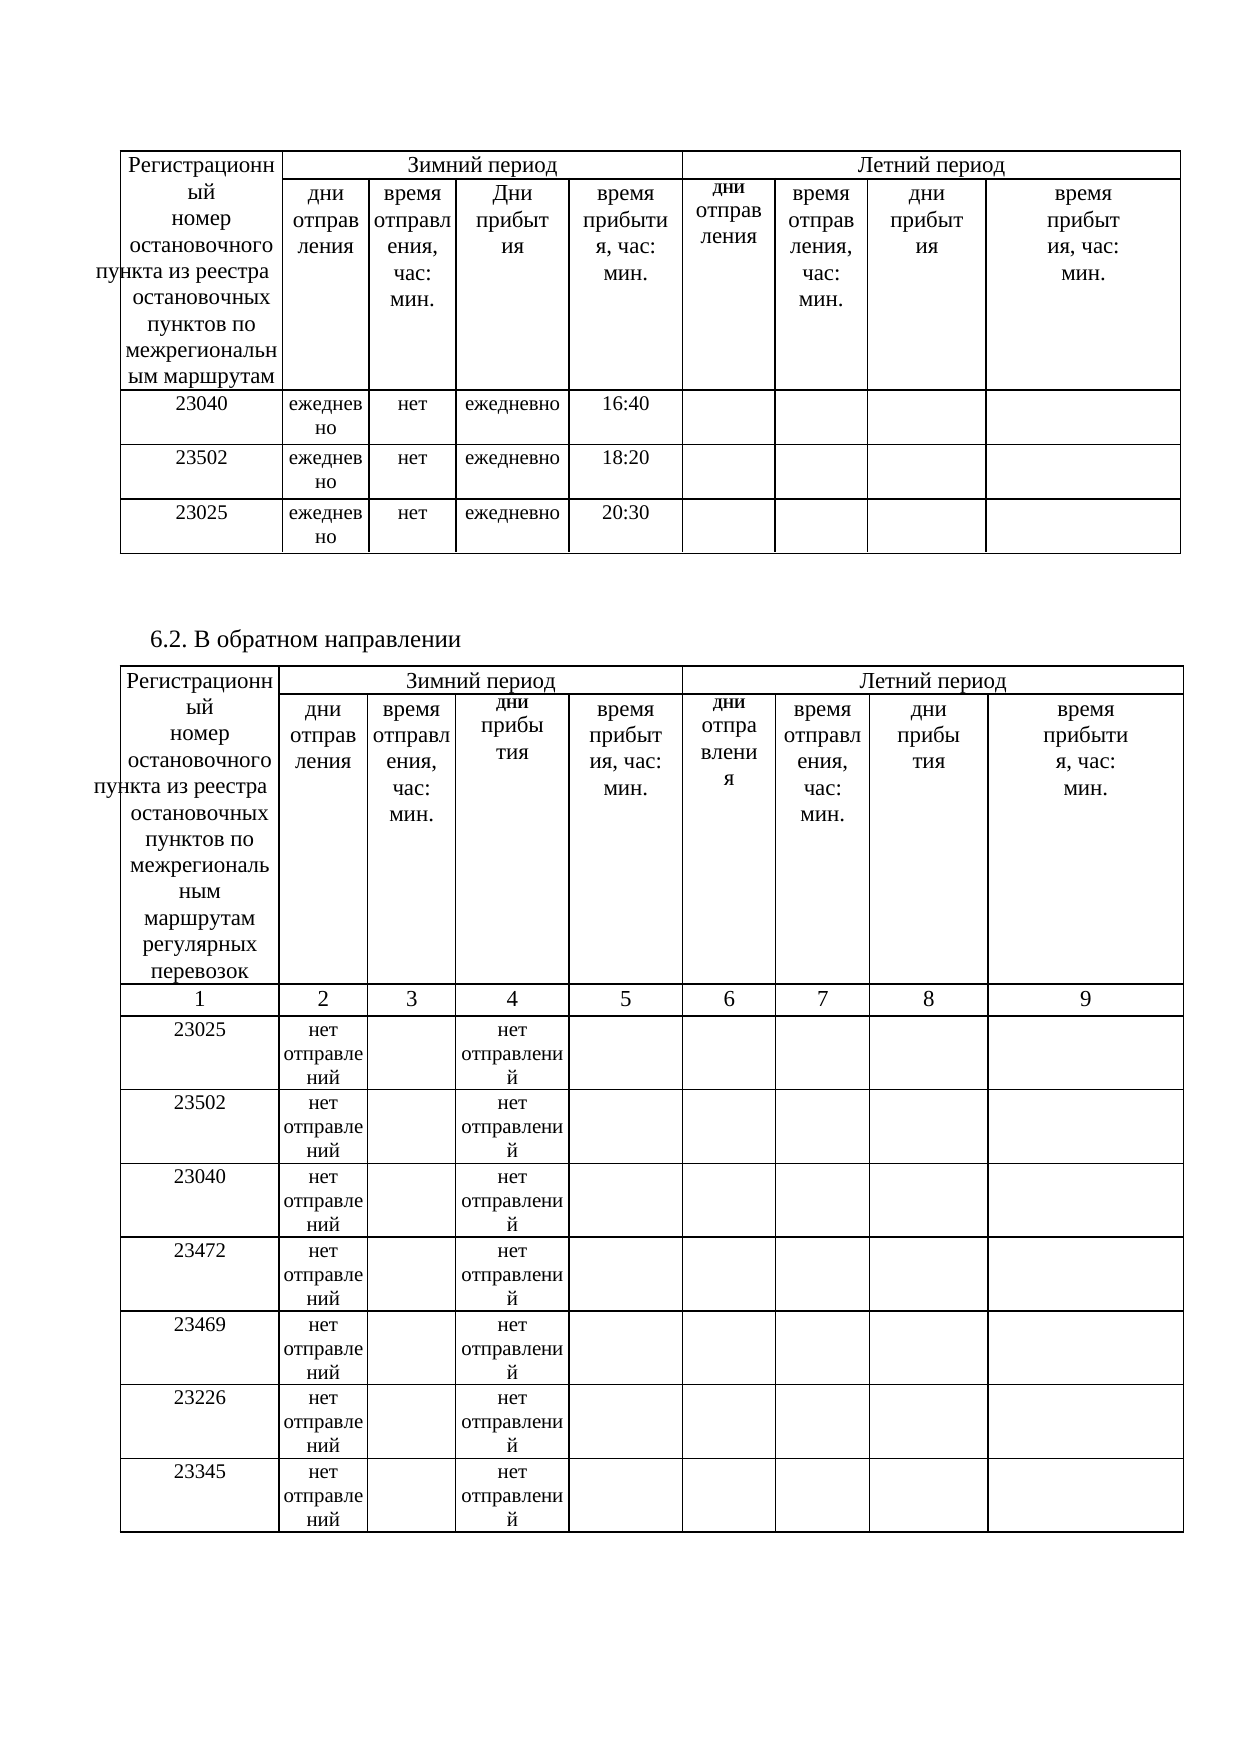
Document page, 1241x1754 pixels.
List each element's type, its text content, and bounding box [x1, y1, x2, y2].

table_cell 23226 [121, 1385, 278, 1457]
table_cell [683, 1385, 775, 1457]
table_cell [368, 1017, 455, 1089]
table_cell [776, 1238, 869, 1310]
table_cell [683, 445, 774, 498]
table_cell 7 [776, 985, 869, 1015]
table_cell [989, 1459, 1183, 1531]
table_cell ДНИ отправ ления [683, 180, 774, 389]
table_header Зимний период [280, 667, 682, 693]
table_cell время прибыт ия, час: мин. [570, 695, 682, 983]
table_cell [683, 1312, 775, 1384]
table_cell [776, 1312, 869, 1384]
table_cell нет [370, 445, 455, 498]
table_header Летний период [683, 152, 1180, 178]
table_cell нет отправлений [280, 1459, 367, 1531]
table_cell [989, 1164, 1183, 1236]
table_cell 23040 [121, 1164, 278, 1236]
table_cell 5 [570, 985, 682, 1015]
table_cell [870, 1017, 987, 1089]
table_cell [989, 1238, 1183, 1310]
table_cell нет отправлений [280, 1312, 367, 1384]
table_cell 1 [121, 985, 278, 1015]
table_cell нет отправлений [456, 1459, 568, 1531]
table_cell ежедневно [283, 500, 368, 552]
table_cell ежедневно [457, 500, 568, 552]
table_cell 3 [368, 985, 455, 1015]
table_cell [570, 1090, 682, 1162]
table_cell [368, 1459, 455, 1531]
table_cell 23025 [121, 1017, 278, 1089]
table_cell ДНИ прибы тия [456, 695, 568, 983]
table_cell время отправл ения, час: мин. [776, 695, 869, 983]
table_cell 9 [989, 985, 1183, 1015]
table_cell [989, 1017, 1183, 1089]
table_cell ежедневно [283, 445, 368, 498]
table_cell нет отправлений [456, 1164, 568, 1236]
table_cell [989, 1090, 1183, 1162]
table_cell ежедневно [283, 391, 368, 444]
table_cell [987, 445, 1180, 498]
table_cell 23472 [121, 1238, 278, 1310]
table_cell [368, 1164, 455, 1236]
table_cell дни прибы тия [870, 695, 987, 983]
table_cell 20:30 [570, 500, 682, 552]
table_cell нет отправлений [456, 1238, 568, 1310]
table_cell [570, 1238, 682, 1310]
table_cell [683, 1459, 775, 1531]
table_cell [368, 1238, 455, 1310]
table_header Летний период [683, 667, 1183, 693]
table_cell [368, 1385, 455, 1457]
table_cell [989, 1385, 1183, 1457]
table_cell [776, 1459, 869, 1531]
table_cell [368, 1312, 455, 1384]
table_cell нет отправлений [456, 1090, 568, 1162]
table_cell время отправл ения, час: мин. [368, 695, 455, 983]
table_cell 23040 [121, 391, 282, 444]
table_cell [776, 391, 867, 444]
table_cell 23502 [121, 445, 282, 498]
table_cell нет отправлений [280, 1238, 367, 1310]
text 6.2. В обратном направлении [150, 624, 1090, 653]
table_cell [868, 500, 985, 552]
table_cell дни прибыт ия [868, 180, 985, 389]
table_cell нет отправлений [280, 1164, 367, 1236]
table_cell [870, 1238, 987, 1310]
table_cell [870, 1312, 987, 1384]
table_cell [776, 1164, 869, 1236]
table_cell [870, 1385, 987, 1457]
table_cell [570, 1312, 682, 1384]
table_cell время прибыт ия, час: мин. [987, 180, 1180, 389]
table_cell [683, 1238, 775, 1310]
table_cell 4 [456, 985, 568, 1015]
table_cell 23025 [121, 500, 282, 552]
table_cell [868, 391, 985, 444]
table_cell [989, 1312, 1183, 1384]
table_cell [870, 1164, 987, 1236]
table_cell Дни прибыт ия [457, 180, 568, 389]
table_cell ежедневно [457, 445, 568, 498]
table_cell 16:40 [570, 391, 682, 444]
table_cell [683, 1090, 775, 1162]
table_cell [683, 1164, 775, 1236]
table_cell 2 [280, 985, 367, 1015]
table_cell 6 [683, 985, 775, 1015]
table_cell время прибыти я, час: мин. [989, 695, 1183, 983]
table_cell 23502 [121, 1090, 278, 1162]
table_header Зимний период [283, 152, 682, 178]
table_cell [776, 1385, 869, 1457]
table_cell [570, 1459, 682, 1531]
table_cell [368, 1090, 455, 1162]
table_cell нет отправлений [456, 1385, 568, 1457]
table_cell [987, 500, 1180, 552]
table_cell [868, 445, 985, 498]
table_cell нет отправлений [280, 1385, 367, 1457]
table_cell [570, 1385, 682, 1457]
table_cell [870, 1090, 987, 1162]
table_cell нет отправлений [280, 1017, 367, 1089]
table_cell ДНИ отпра влени я [683, 695, 775, 983]
table_cell ежедневно [457, 391, 568, 444]
table_cell [776, 1090, 869, 1162]
table_cell [776, 1017, 869, 1089]
table_cell нет [370, 391, 455, 444]
table_cell [776, 445, 867, 498]
table_cell дни отправ ления [283, 180, 368, 389]
table_cell [683, 1017, 775, 1089]
table_header Регистрационный номер остановочного пункта из реестра остановочных пунктов по межрегиональным маршрутам регулярных перевозок [121, 152, 282, 389]
table_cell [570, 1164, 682, 1236]
table_cell нет отправлений [456, 1312, 568, 1384]
table_cell [987, 391, 1180, 444]
table_cell 8 [870, 985, 987, 1015]
table_cell [570, 1017, 682, 1089]
table_header Регистрационный номер остановочного пункта из реестра остановочных пунктов по межрегиональным маршрутам регулярных перевозок [121, 667, 278, 983]
table_cell [870, 1459, 987, 1531]
table_cell время отправ ления, час: мин. [776, 180, 867, 389]
table_cell 23469 [121, 1312, 278, 1384]
table_cell [683, 500, 774, 552]
table_cell нет [370, 500, 455, 552]
table_cell 23345 [121, 1459, 278, 1531]
table_cell время прибыти я, час: мин. [570, 180, 682, 389]
table_cell дни отправ ления [280, 695, 367, 983]
table_cell [683, 391, 774, 444]
table_cell нет отправлений [456, 1017, 568, 1089]
table_cell нет отправлений [280, 1090, 367, 1162]
table_cell [776, 500, 867, 552]
table_cell время отправл ения, час: мин. [370, 180, 455, 389]
table_cell 18:20 [570, 445, 682, 498]
